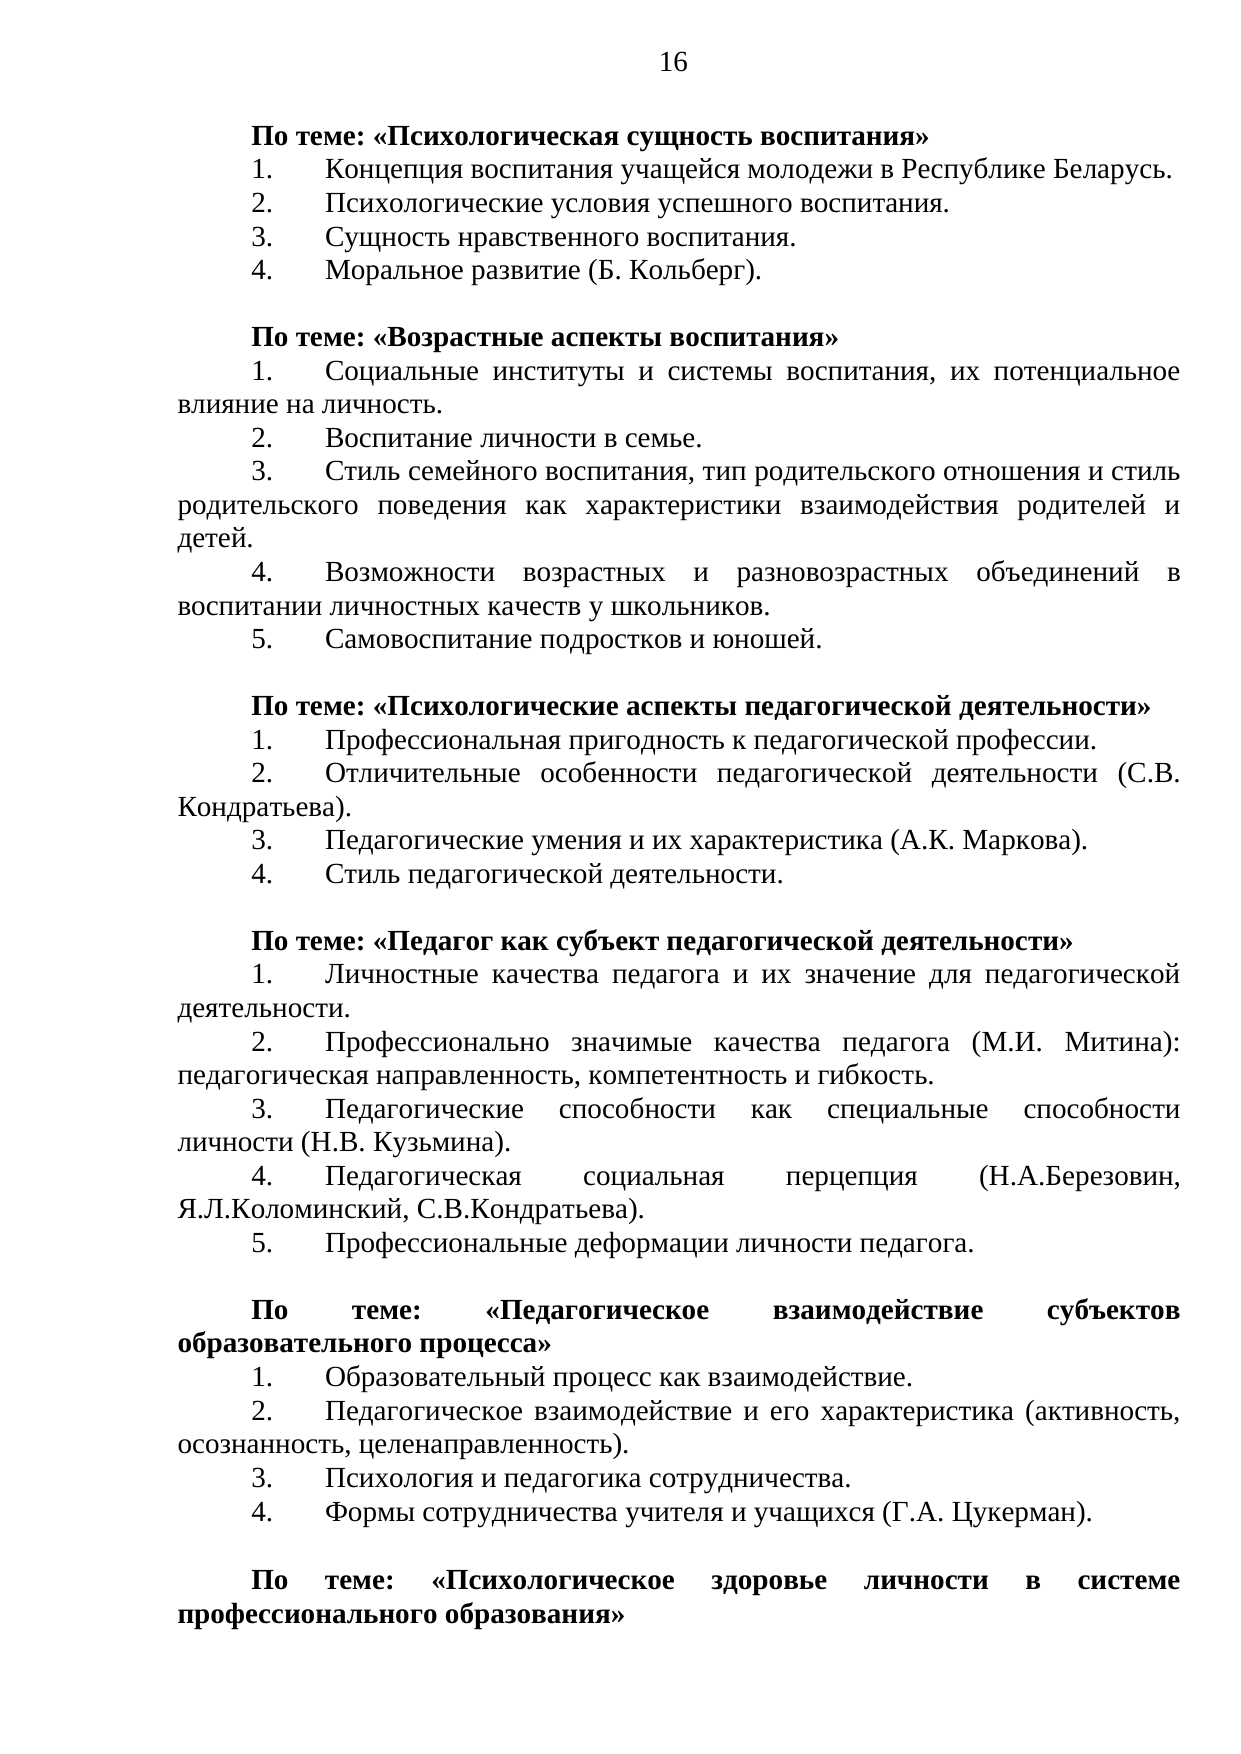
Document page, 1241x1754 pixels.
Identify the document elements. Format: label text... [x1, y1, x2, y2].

list Моральное развитие (Б. Кольберг). [177, 252, 1181, 286]
list Профессиональная пригодность к педагогической профессии. [177, 722, 1181, 755]
list Профессиональные деформации личности педагога. [177, 1225, 1181, 1258]
list Стиль семейного воспитания, тип родительского отношения и стиль родительского поведения как характеристики взаимодействия родителей и детей. [177, 453, 1181, 554]
list Педагогическое взаимодействие и его характеристика (активность, осознанность, целенаправленность). [177, 1393, 1181, 1460]
list Педагогические умения и их характеристика (А.К. Маркова). [177, 822, 1181, 856]
text По теме: «Психологическая сущность воспитания» [177, 118, 1181, 152]
text По теме: «Педагог как субъект педагогической деятельности» [177, 923, 1181, 957]
list Сущность нравственного воспитания. [177, 219, 1181, 252]
list Отличительные особенности педагогической деятельности (С.В. Кондратьева). [177, 755, 1181, 822]
list Формы сотрудничества учителя и учащихся (Г.А. Цукерман). [177, 1493, 1181, 1529]
list Профессионально значимые качества педагога (М.И. Митина): педагогическая направленность, компетентность и гибкость. [177, 1024, 1181, 1091]
list Концепция воспитания учащейся молодежи в Республике Беларусь. [177, 152, 1181, 185]
text По теме: «Возрастные аспекты воспитания» [177, 319, 1181, 353]
list Психология и педагогика сотрудничества. [177, 1460, 1181, 1493]
list Личностные качества педагога и их значение для педагогической деятельности. [177, 957, 1181, 1024]
text По теме: «Психологические аспекты педагогической деятельности» [177, 688, 1181, 722]
list Самовоспитание подростков и юношей. [177, 621, 1181, 655]
text По теме: «Педагогическое взаимодействие субъектов образовательного процесса» [177, 1292, 1181, 1359]
text По теме: «Психологическое здоровье личности в системе профессионального образования» [177, 1562, 1181, 1629]
list Возможности возрастных и разновозрастных объединений в воспитании личностных качеств у школьников. [177, 554, 1181, 621]
list Социальные институты и системы воспитания, их потенциальное влияние на личность. [177, 353, 1181, 420]
list Стиль педагогической деятельности. [177, 856, 1181, 889]
list Педагогическая социальная перцепция (Н.А.Березовин, Я.Л.Коломинский, С.В.Кондратьева). [177, 1158, 1181, 1225]
list Образовательный процесс как взаимодействие. [177, 1359, 1181, 1393]
list Психологические условия успешного воспитания. [177, 185, 1181, 219]
list Педагогические способности как специальные способности личности (Н.В. Кузьмина). [177, 1091, 1181, 1158]
list Воспитание личности в семье. [177, 420, 1181, 453]
